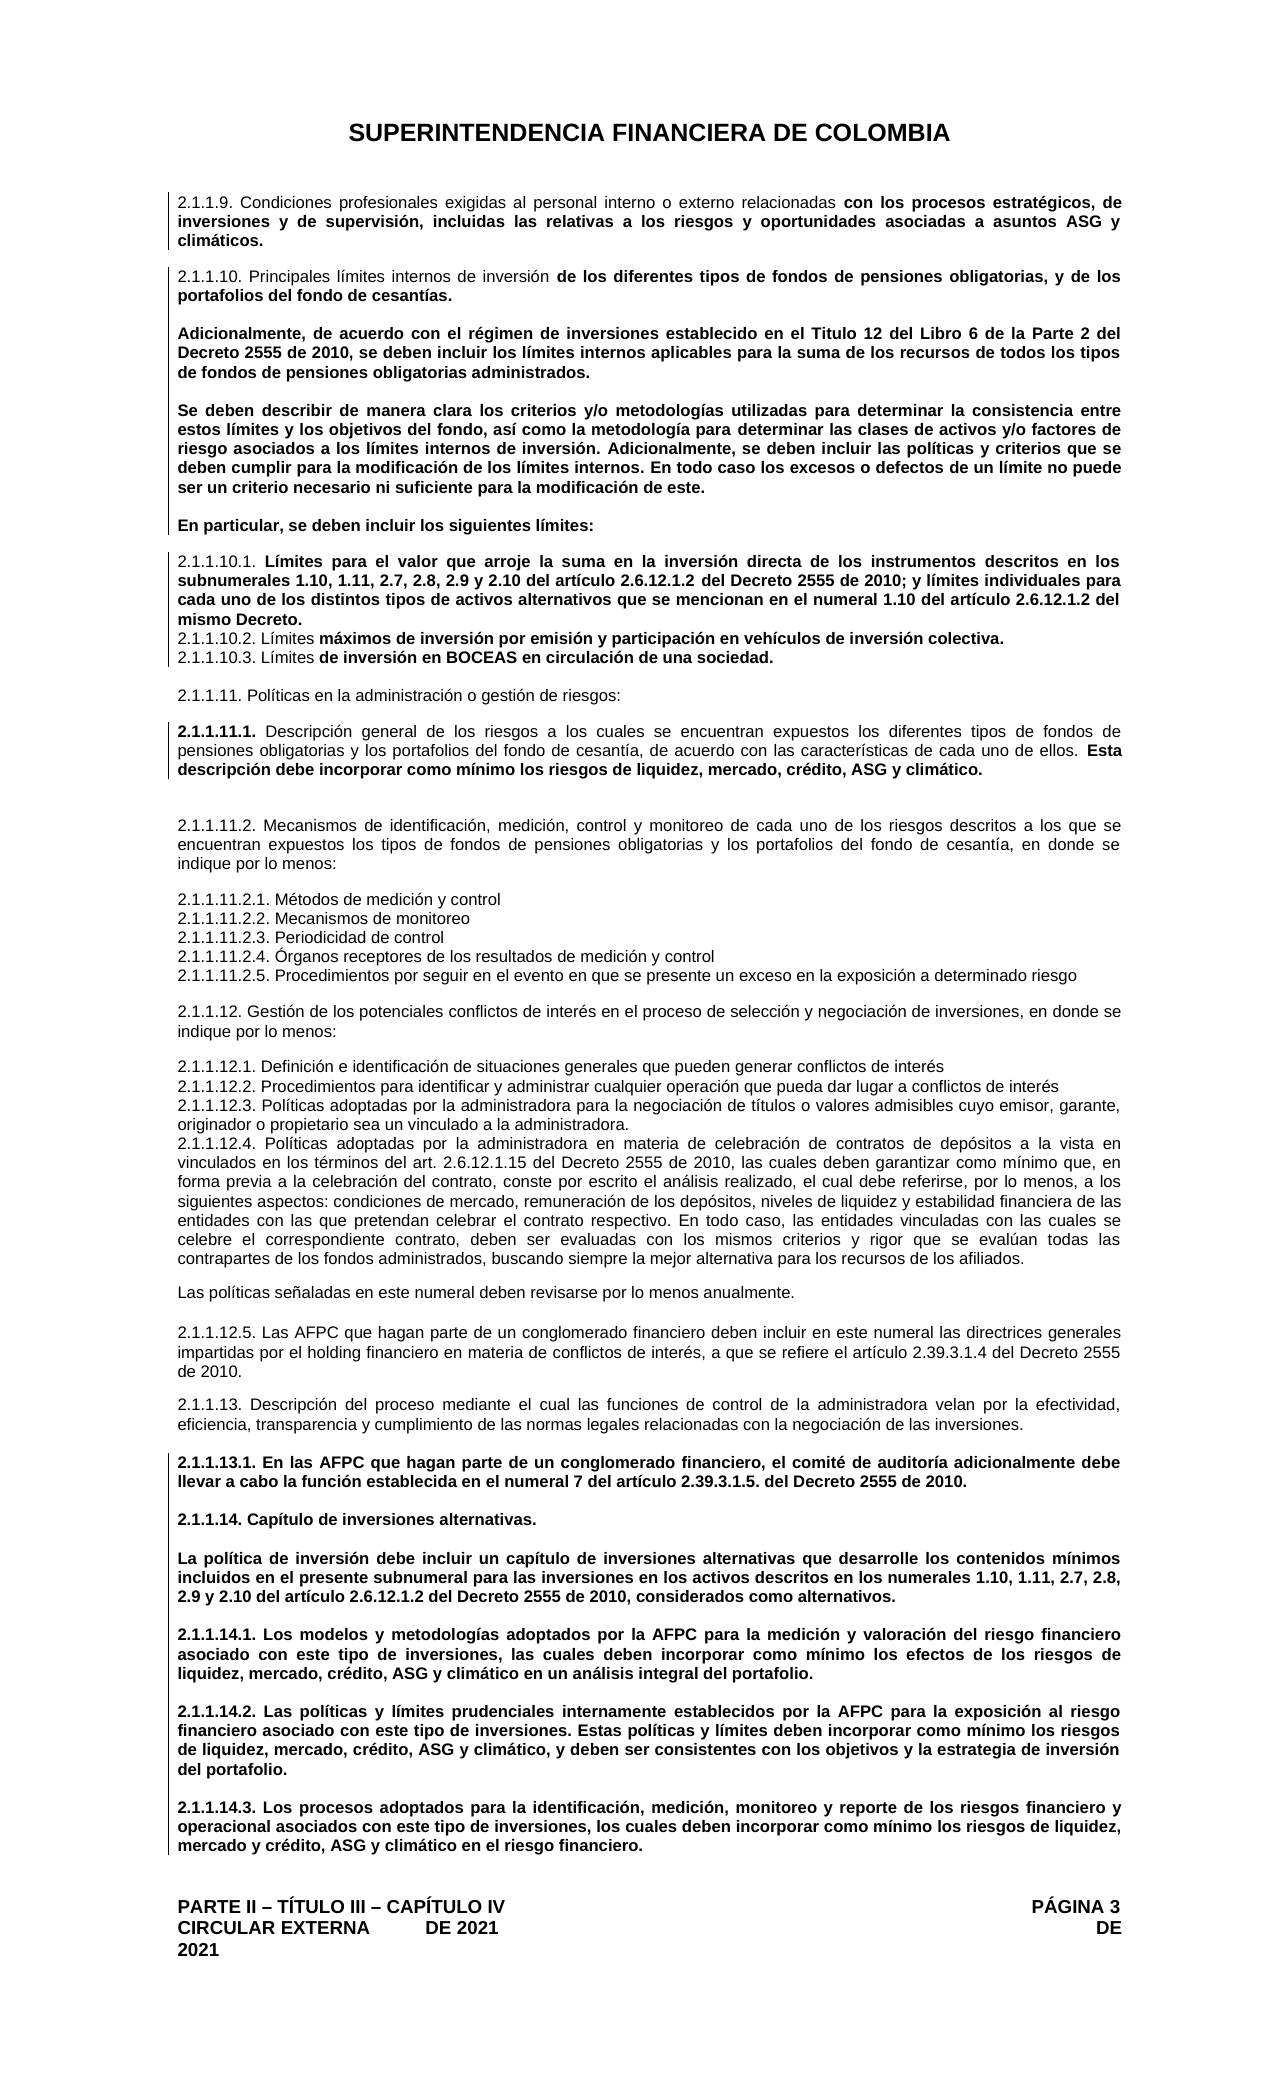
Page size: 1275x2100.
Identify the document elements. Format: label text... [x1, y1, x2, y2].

list 2.1.1.11.1. Descripción general de los riesgos a los cuales se encuentran expuestos los diferentes tipos de fondos de pensiones obligatorias y los portafolios del fondo de cesantía, de acuerdo con las características de cada uno de ellos. Esta descripción debe incorporar como mínimo los riesgos de liquidez, mercado, crédito, ASG y climático. [177, 722, 1122, 779]
text 2.1.1.11.2.4. Órganos receptores de los resultados de medición y control [177, 947, 1122, 966]
text 2.1.1.13. Descripción del proceso mediante el cual las funciones de control de la administradora velan por la efectividad, eficiencia, transparencia y cumplimiento de las normas legales relacionadas con la negociación de las inversiones. [177, 1395, 1122, 1433]
text 2.1.1.12.3. Políticas adoptadas por la administradora para la negociación de títulos o valores admisibles cuyo emisor, garante, originador o propietario sea un vinculado a la administradora. [177, 1096, 1122, 1134]
text Las políticas señaladas en este numeral deben revisarse por lo menos anualmente. [177, 1282, 1122, 1302]
text 2.1.1.11. Políticas en la administración o gestión de riesgos: [177, 686, 1122, 705]
text 2.1.1.10. Principales límites internos de inversión de los diferentes tipos de fondos de pensiones obligatorias, y de los portafolios del fondo de cesantías. [177, 267, 1122, 305]
text 2.1.1.11.2.5. Procedimientos por seguir en el evento en que se presente un exceso en la exposición a determinado riesgo [177, 966, 1122, 985]
text 2.1.1.12.1. Definición e identificación de situaciones generales que pueden generar conflictos de interés [177, 1057, 1122, 1076]
text 2.1.1.12.4. Políticas adoptadas por la administradora en materia de celebración de contratos de depósitos a la vista en vinculados en los términos del art. 2.6.12.1.15 del Decreto 2555 de 2010, las cuales deben garantizar como mínimo que, en forma previa a la celebración del contrato, conste por escrito el análisis realizado, el cual debe referirse, por lo menos, a los siguientes aspectos: condiciones de mercado, remuneración de los depósitos, niveles de liquidez y estabilidad financiera de las entidades con las que pretendan celebrar el contrato respectivo. En todo caso, las entidades vinculadas con las cuales se celebre el correspondiente contrato, deben ser evaluadas con los mismos criterios y rigor que se evalúan todas las contrapartes de los fondos administrados, buscando siempre la mejor alternativa para los recursos de los afiliados. [177, 1134, 1122, 1268]
list 2.1.1.14.2. Las políticas y límites prudenciales internamente establecidos por la AFPC para la exposición al riesgo financiero asociado con este tipo de inversiones. Estas políticas y límites deben incorporar como mínimo los riesgos de liquidez, mercado, crédito, ASG y climático, y deben ser consistentes con los objetivos y la estrategia de inversión del portafolio. [177, 1702, 1122, 1778]
list 2.1.1.14. Capítulo de inversiones alternativas. [177, 1510, 1122, 1529]
text 2.1.1.12.5. Las AFPC que hagan parte de un conglomerado financiero deben incluir en este numeral las directrices generales impartidas por el holding financiero en materia de conflictos de interés, a que se refiere el artículo 2.39.3.1.4 del Decreto 2555 de 2010. [177, 1323, 1122, 1381]
text 2.1.1.11.2.1. Métodos de medición y control [177, 889, 1122, 909]
text 2.1.1.13.1. En las AFPC que hagan parte de un conglomerado financiero, el comité de auditoría adicionalmente debe llevar a cabo la función establecida en el numeral 7 del artículo 2.39.3.1.5. del Decreto 2555 de 2010. [177, 1453, 1122, 1491]
text 2.1.1.10.1. Límites para el valor que arroje la suma en la inversión directa de los instrumentos descritos en los subnumerales 1.10, 1.11, 2.7, 2.8, 2.9 y 2.10 del artículo 2.6.12.1.2 del Decreto 2555 de 2010; y límites individuales para cada uno de los distintos tipos de activos alternativos que se mencionan en el numeral 1.10 del artículo 2.6.12.1.2 del mismo Decreto. [177, 552, 1122, 628]
text 2.1.1.12.2. Procedimientos para identificar y administrar cualquier operación que pueda dar lugar a conflictos de interés [177, 1076, 1122, 1096]
text 2.1.1.11.2. Mecanismos de identificación, medición, control y monitoreo de cada uno de los riesgos descritos a los que se encuentran expuestos los tipos de fondos de pensiones obligatorias y los portafolios del fondo de cesantía, en donde se indique por lo menos: [177, 815, 1122, 873]
text En particular, se deben incluir los siguientes límites: [177, 516, 1122, 535]
text 2.1.1.10.2. Límites máximos de inversión por emisión y participación en vehículos de inversión colectiva. [177, 628, 1122, 648]
list La política de inversión debe incluir un capítulo de inversiones alternativas que desarrolle los contenidos mínimos incluidos en el presente subnumeral para las inversiones en los activos descritos en los numerales 1.10, 1.11, 2.7, 2.8, 2.9 y 2.10 del artículo 2.6.12.1.2 del Decreto 2555 de 2010, considerados como alternativos. [177, 1548, 1122, 1606]
text 2.1.1.11.2.3. Periodicidad de control [177, 928, 1122, 947]
list 2.1.1.14.3. Los procesos adoptados para la identificación, medición, monitoreo y reporte de los riesgos financiero y operacional asociados con este tipo de inversiones, los cuales deben incorporar como mínimo los riesgos de liquidez, mercado y crédito, ASG y climático en el riesgo financiero. [177, 1798, 1122, 1855]
text Adicionalmente, de acuerdo con el régimen de inversiones establecido en el Titulo 12 del Libro 6 de la Parte 2 del Decreto 2555 de 2010, se deben incluir los límites internos aplicables para la suma de los recursos de todos los tipos de fondos de pensiones obligatorias administrados. [177, 324, 1122, 382]
text 2.1.1.10.3. Límites de inversión en BOCEAS en circulación de una sociedad. [177, 648, 1122, 667]
text 2.1.1.12. Gestión de los potenciales conflictos de interés en el proceso de selección y negociación de inversiones, en donde se indique por lo menos: [177, 1002, 1122, 1041]
text Se deben describir de manera clara los criterios y/o metodologías utilizadas para determinar la consistencia entre estos límites y los objetivos del fondo, así como la metodología para determinar las clases de activos y/o factores de riesgo asociados a los límites internos de inversión. Adicionalmente, se deben incluir las políticas y criterios que se deben cumplir para la modificación de los límites internos. En todo caso los excesos o defectos de un límite no puede ser un criterio necesario ni suficiente para la modificación de este. [177, 401, 1122, 497]
list 2.1.1.14.1. Los modelos y metodologías adoptados por la AFPC para la medición y valoración del riesgo financiero asociado con este tipo de inversiones, las cuales deben incorporar como mínimo los efectos de los riesgos de liquidez, mercado, crédito, ASG y climático en un análisis integral del portafolio. [177, 1625, 1122, 1683]
text 2.1.1.11.2.2. Mecanismos de monitoreo [177, 909, 1122, 928]
text 2.1.1.9. Condiciones profesionales exigidas al personal interno o externo relacionadas con los procesos estratégicos, de inversiones y de supervisión, incluidas las relativas a los riesgos y oportunidades asociadas a asuntos ASG y climáticos. [177, 192, 1122, 250]
